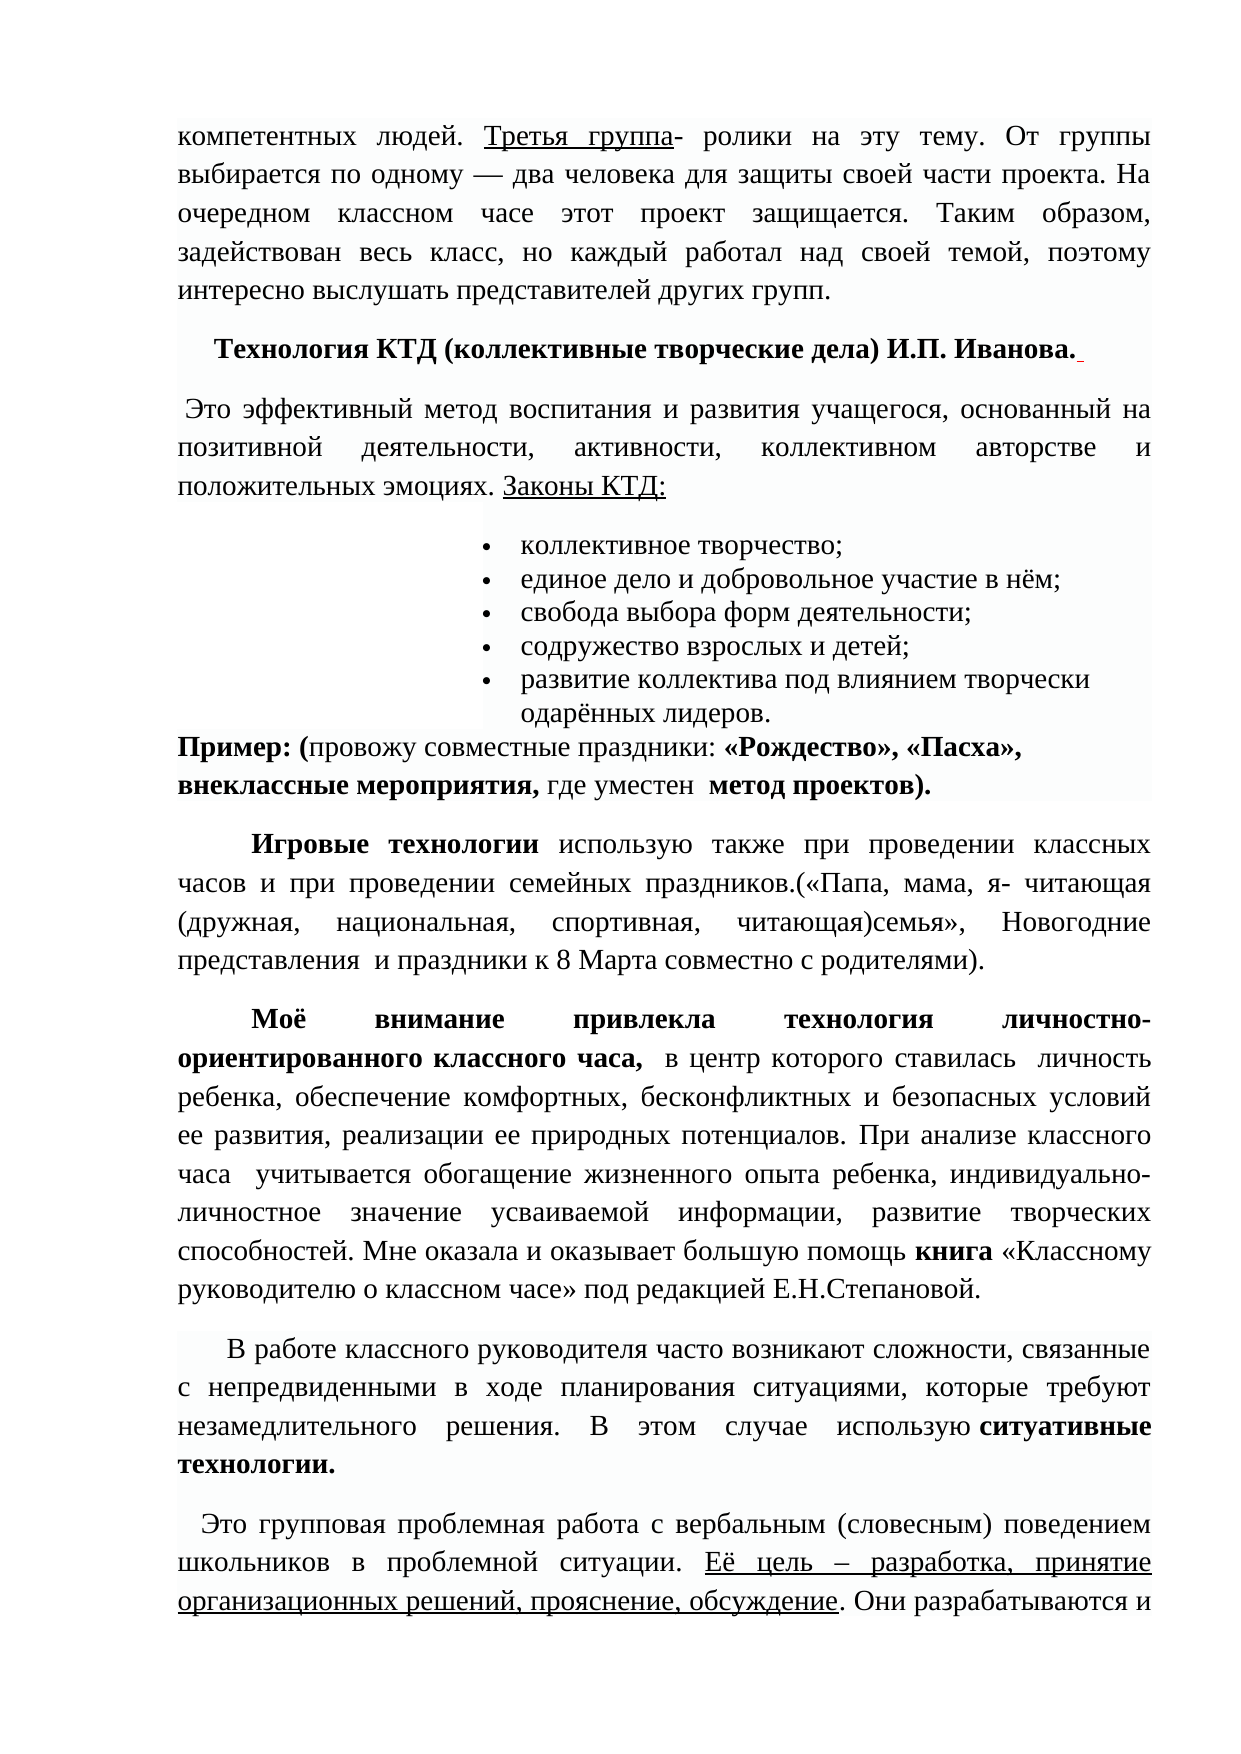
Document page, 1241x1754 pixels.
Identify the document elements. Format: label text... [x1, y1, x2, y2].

list единое дело и добровольное участие в нём; [483, 561, 1152, 594]
list свобода выбора форм деятельности; [483, 594, 1152, 628]
text Игровые технологии использую также при проведении классных часов и при проведении семейных праздников.(«Папа, мама, я- читающая (дружная, национальная, спортивная, читающая)семья», Новогодние представления и праздники к 8 Марта совместно с родителями). [177, 827, 1152, 976]
list развитие коллектива под влиянием творчески одарённых лидеров. [483, 662, 1152, 729]
text Моё внимание привлекла технология личностно-ориентированного классного часа, в центр которого ставилась личность ребенка, обеспечение комфортных, бесконфликтных и безопасных условий ее развития, реализации ее природных потенциалов. При анализе классного часа учитывается обогащение жизненного опыта ребенка, индивидуально-личностное значение усваиваемой информации, развитие творческих способностей. Мне оказала и оказывает большую помощь книга «Классному руководителю о классном часе» под редакцией Е.Н.Степановой. [177, 1002, 1152, 1305]
text Пример: (провожу совместные праздники: «Рождество», «Пасха», внеклассные мероприятия, где уместен метод проектов). [177, 729, 1152, 801]
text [177, 1506, 1152, 1616]
list коллективное творчество; [483, 527, 1152, 561]
list содружество взрослых и детей; [483, 628, 1152, 662]
text В работе классного руководителя часто возникают сложности, связанные с непредвиденными в ходе планирования ситуациями, которые требуют незамедлительного решения. В этом случае использую ситуативные технологии. [177, 1331, 1152, 1480]
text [177, 118, 1152, 306]
text Технология КТД (коллективные творческие дела) И.П. Иванова. [177, 332, 1152, 365]
text Это эффективный метод воспитания и развития учащегося, основанный на позитивной деятельности, активности, коллективном авторстве и положительных эмоциях. Законы КТД: [177, 391, 1152, 502]
